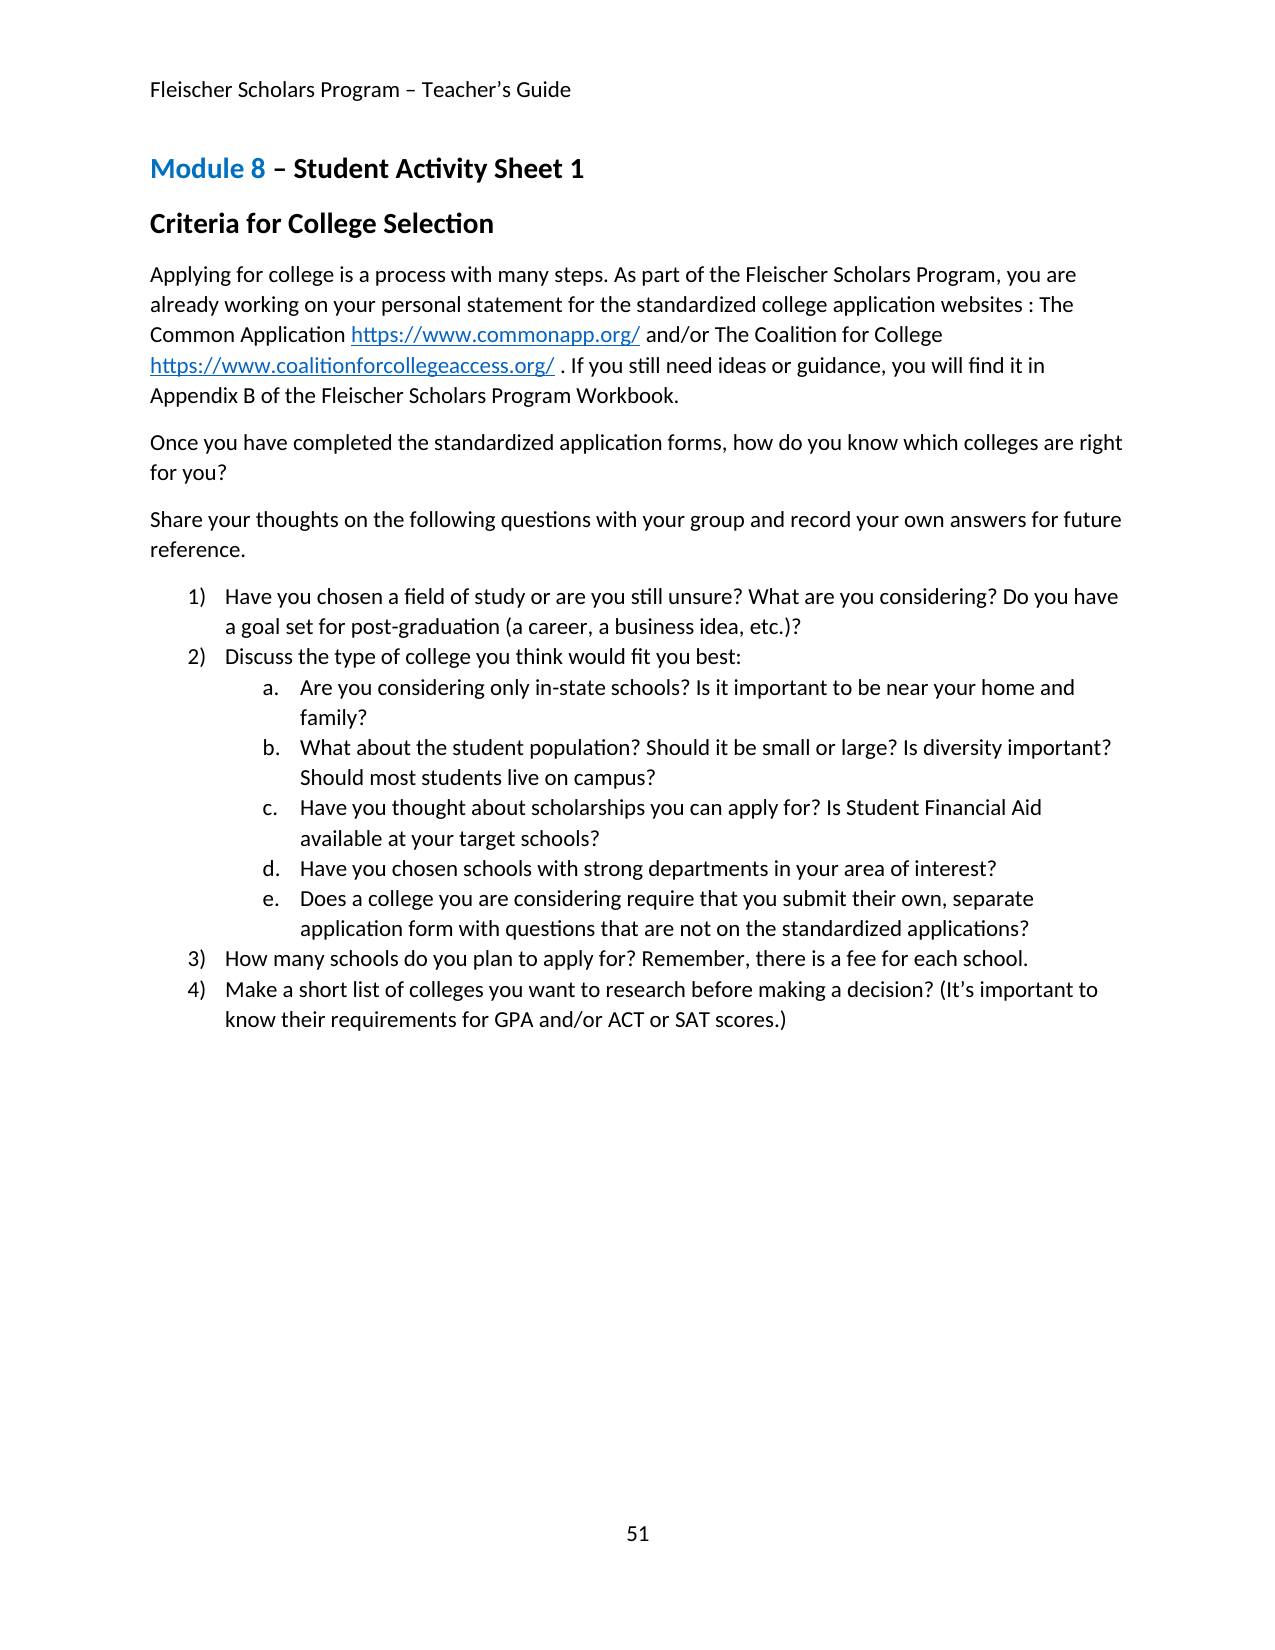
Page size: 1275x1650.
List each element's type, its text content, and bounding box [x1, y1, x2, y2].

text Once you have completed the standardized application forms, how do you know which colleges are right for you? [150, 428, 1125, 486]
text Applying for college is a process with many steps. As part of the Fleischer Scholars Program, you are already working on your personal statement for the standardized college application websites : The Common Application https://www.commonapp.org/ and/or The Coalition for College https://www.coalitionforcollegeaccess.org/ . If you still need ideas or guidance, you will find it in Appendix B of the Fleischer Scholars Program Workbook. [150, 260, 1125, 409]
list Does a college you are considering require that you submit their own, separate application form with questions that are not on the standardized applications? [262, 884, 1125, 942]
list How many schools do you plan to apply for? Remember, there is a fee for each school. [187, 944, 1125, 973]
list Have you chosen a field of study or are you still unsure? What are you considering? Do you have a goal set for post-graduation (a career, a business idea, etc.)? [187, 582, 1125, 640]
list What about the student population? Should it be small or large? Is diversity important? Should most students live on campus? [262, 733, 1125, 791]
list Are you considering only in-state schools? Is it important to be near your home and family? [262, 673, 1125, 731]
text Criteria for College Selection [150, 205, 1125, 241]
text Module 8 – Student Activity Sheet 1 [150, 150, 1125, 186]
text Share your thoughts on the following questions with your group and record your own answers for future reference. [150, 505, 1125, 563]
list Have you thought about scholarships you can apply for? Is Student Financial Aid available at your target schools? [262, 793, 1125, 852]
list Discuss the type of college you think would fit you best: [187, 642, 1125, 671]
list Make a short list of colleges you want to research before making a decision? (It’s important to know their requirements for GPA and/or ACT or SAT scores.) [187, 975, 1125, 1033]
list Have you chosen schools with strong departments in your area of interest? [262, 854, 1125, 882]
